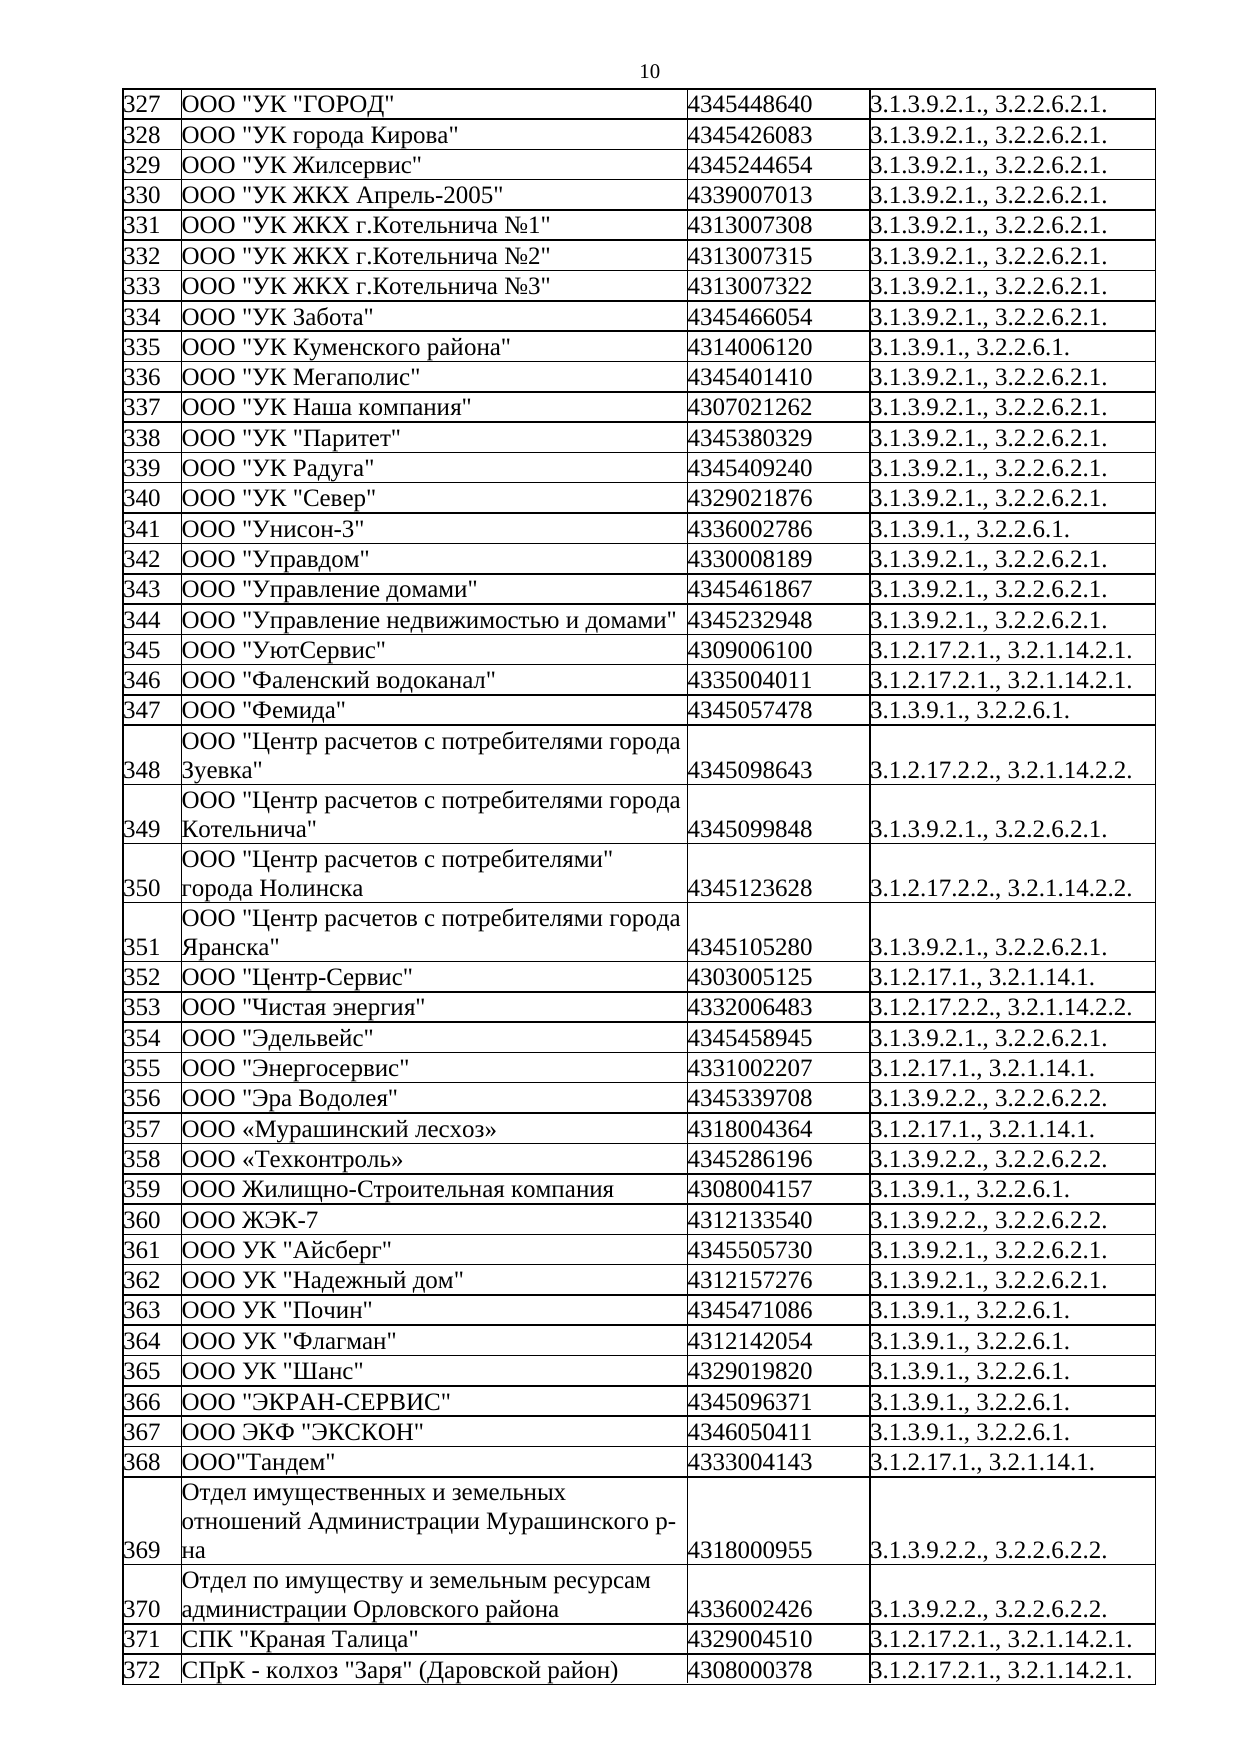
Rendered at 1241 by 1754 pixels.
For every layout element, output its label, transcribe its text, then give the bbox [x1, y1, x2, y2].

table_cell 336 [124, 362, 181, 391]
table_cell 3.1.3.9.1., 3.2.2.6.1. [871, 332, 1155, 361]
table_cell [871, 90, 1155, 118]
table_cell ООО ЖЭК-7 [182, 1205, 687, 1233]
table_cell 3.1.3.9.2.1., 3.2.2.6.2.1. [871, 1023, 1155, 1052]
table_cell 3.1.3.9.2.1., 3.2.2.6.2.1. [871, 544, 1155, 573]
table_cell ООО "Центр расчетов с потребителями города Котельнича" [182, 785, 687, 842]
table_cell ООО "Управление домами" [182, 575, 687, 603]
table_cell ООО "УК ЖКХ г.Котельнича №1" [182, 211, 687, 239]
table_cell 4312142054 [688, 1326, 869, 1355]
table_cell 3.1.3.9.2.2., 3.2.2.6.2.2. [871, 1144, 1155, 1173]
table_cell 366 [124, 1387, 181, 1415]
table_cell ООО"Тандем" [182, 1447, 687, 1476]
table_cell 4309006100 [688, 635, 869, 664]
table_cell ООО "Центр расчетов с потребителями города Зуевка" [182, 726, 687, 783]
table_cell 3.1.2.17.1., 3.2.1.14.1. [871, 1447, 1155, 1476]
table_cell 351 [124, 903, 181, 961]
table_cell 4345409240 [688, 453, 869, 482]
table_cell 4345096371 [688, 1387, 869, 1415]
table_cell 4312157276 [688, 1265, 869, 1294]
table_cell Отдел имущественных и земельных отношений Администрации Мурашинского р-на [182, 1478, 687, 1564]
table_cell 348 [124, 726, 181, 783]
table_cell 353 [124, 993, 181, 1021]
table_cell ООО "УК "ГОРОД" [182, 90, 687, 118]
table_cell 355 [124, 1053, 181, 1082]
table_cell 3.1.2.17.2.2., 3.2.1.14.2.2. [871, 726, 1155, 783]
table_cell 3.1.3.9.2.1., 3.2.2.6.2.1. [871, 785, 1155, 842]
table_cell 4345286196 [688, 1144, 869, 1173]
table_cell 350 [124, 844, 181, 902]
table_cell 4345426083 [688, 120, 869, 148]
table_cell ООО "Центр расчетов с потребителями" города Нолинска [182, 844, 687, 902]
table_cell 3.1.3.9.2.1., 3.2.2.6.2.1. [871, 423, 1155, 452]
table_cell 4345099848 [688, 785, 869, 842]
table_cell 4345401410 [688, 362, 869, 391]
table_cell 4329021876 [688, 483, 869, 512]
table_cell 371 [124, 1625, 181, 1653]
table_cell 3.1.3.9.2.1., 3.2.2.6.2.1. [871, 453, 1155, 482]
table_cell ООО "Фаленский водоканал" [182, 665, 687, 694]
table_cell 4346050411 [688, 1417, 869, 1446]
table_cell 4345380329 [688, 423, 869, 452]
table_cell 3.1.3.9.2.1., 3.2.2.6.2.1. [871, 483, 1155, 512]
table_cell ООО "Управление недвижимостью и домами" [182, 605, 687, 633]
table_cell ООО УК "Шанс" [182, 1356, 687, 1385]
table_cell 4345458945 [688, 1023, 869, 1052]
table_cell 338 [124, 423, 181, 452]
table_cell 3.1.3.9.2.1., 3.2.2.6.2.1. [871, 180, 1155, 209]
table_cell 3.1.3.9.1., 3.2.2.6.1. [871, 1356, 1155, 1385]
table_cell 346 [124, 665, 181, 694]
table_cell 372 [124, 1655, 181, 1683]
table_cell 3.1.2.17.2.1., 3.2.1.14.2.1. [871, 1625, 1155, 1653]
table_cell 4345448640 [688, 90, 869, 118]
table_cell СПК "Краная Талица" [182, 1625, 687, 1653]
table_cell 344 [124, 605, 181, 633]
table_cell 4332006483 [688, 993, 869, 1021]
table_cell 356 [124, 1083, 181, 1112]
table_cell ООО "УК Забота" [182, 302, 687, 330]
table_cell 3.1.3.9.2.1., 3.2.2.6.2.1. [871, 302, 1155, 330]
table_cell ООО "УК ЖКХ Апрель-2005" [182, 180, 687, 209]
table_cell Отдел по имуществу и земельным ресурсам администрации Орловского района [182, 1565, 687, 1623]
table_cell 3.1.3.9.2.1., 3.2.2.6.2.1. [871, 1265, 1155, 1294]
table_cell 3.1.3.9.2.2., 3.2.2.6.2.2. [871, 1205, 1155, 1233]
table_cell 331 [124, 211, 181, 239]
table_cell ООО "Унисон-3" [182, 514, 687, 542]
table_cell ООО "УК Жилсервис" [182, 150, 687, 179]
table_cell 345 [124, 635, 181, 664]
table_cell 3.1.3.9.1., 3.2.2.6.1. [871, 514, 1155, 542]
table_cell ООО "УК "Паритет" [182, 423, 687, 452]
table_cell 4313007308 [688, 211, 869, 239]
table_cell 4314006120 [688, 332, 869, 361]
table_cell ООО "Энергосервис" [182, 1053, 687, 1082]
table_cell 4313007322 [688, 271, 869, 300]
table_cell 3.1.3.9.2.1., 3.2.2.6.2.1. [871, 362, 1155, 391]
table_cell 358 [124, 1144, 181, 1173]
table_cell 347 [124, 696, 181, 724]
table_cell ООО "УютСервис" [182, 635, 687, 664]
table_cell ООО "УК ЖКХ г.Котельнича №2" [182, 241, 687, 270]
table_cell 4345244654 [688, 150, 869, 179]
table_cell 4313007315 [688, 241, 869, 270]
table_cell 4329004510 [688, 1625, 869, 1653]
table_cell ООО Жилищно-Строительная компания [182, 1175, 687, 1203]
table_cell ООО "УК Радуга" [182, 453, 687, 482]
table_cell 349 [124, 785, 181, 842]
table_cell ООО «Техконтроль» [182, 1144, 687, 1173]
table_cell 4336002786 [688, 514, 869, 542]
table_cell 4345098643 [688, 726, 869, 783]
table_cell ООО ЭКФ "ЭКСКОН" [182, 1417, 687, 1446]
table_cell 3.1.2.17.2.1., 3.2.1.14.2.1. [871, 635, 1155, 664]
table_cell 4345232948 [688, 605, 869, 633]
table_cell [871, 120, 1155, 148]
table_cell ООО "Чистая энергия" [182, 993, 687, 1021]
table_cell 4318004364 [688, 1114, 869, 1142]
table_cell 3.1.3.9.1., 3.2.2.6.1. [871, 1387, 1155, 1415]
table_cell 3.1.3.9.1., 3.2.2.6.1. [871, 1175, 1155, 1203]
table_cell 3.1.2.17.2.2., 3.2.1.14.2.2. [871, 844, 1155, 902]
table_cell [871, 1565, 1155, 1623]
table_cell 362 [124, 1265, 181, 1294]
table_cell 4345105280 [688, 903, 869, 961]
table_cell ООО "УК Куменского района" [182, 332, 687, 361]
table_cell 4308000378 [688, 1655, 869, 1683]
table_cell 4329019820 [688, 1356, 869, 1385]
table_cell 3.1.3.9.1., 3.2.2.6.1. [871, 1326, 1155, 1355]
table_cell 359 [124, 1175, 181, 1203]
table_cell 342 [124, 544, 181, 573]
table_cell 334 [124, 302, 181, 330]
table_cell 4345471086 [688, 1296, 869, 1324]
table_cell 361 [124, 1235, 181, 1264]
table_cell 4308004157 [688, 1175, 869, 1203]
table_cell 3.1.3.9.1., 3.2.2.6.1. [871, 1417, 1155, 1446]
table_cell 4307021262 [688, 393, 869, 421]
table_cell 352 [124, 962, 181, 991]
table_cell 3.1.3.9.2.2., 3.2.2.6.2.2. [871, 1478, 1155, 1564]
table_cell 3.1.3.9.2.1., 3.2.2.6.2.1. [871, 605, 1155, 633]
table_cell 3.1.3.9.2.1., 3.2.2.6.2.1. [871, 150, 1155, 179]
table_cell 3.1.3.9.2.1., 3.2.2.6.2.1. [871, 1235, 1155, 1264]
table_cell 341 [124, 514, 181, 542]
table_cell ООО "Эдельвейс" [182, 1023, 687, 1052]
table_cell 368 [124, 1447, 181, 1476]
table_cell 4312133540 [688, 1205, 869, 1233]
table_cell 4303005125 [688, 962, 869, 991]
table_cell 354 [124, 1023, 181, 1052]
table_cell 330 [124, 180, 181, 209]
table_cell 4333004143 [688, 1447, 869, 1476]
table_cell 4335004011 [688, 665, 869, 694]
table_cell 364 [124, 1326, 181, 1355]
table_cell 4336002426 [688, 1565, 869, 1623]
table_cell 3.1.3.9.1., 3.2.2.6.1. [871, 696, 1155, 724]
table_cell ООО "УК "Север" [182, 483, 687, 512]
table_cell 4345461867 [688, 575, 869, 603]
table_cell ООО "Фемида" [182, 696, 687, 724]
table_cell ООО "Управдом" [182, 544, 687, 573]
table_cell 335 [124, 332, 181, 361]
table_cell 4345123628 [688, 844, 869, 902]
table_cell ООО "УК Наша компания" [182, 393, 687, 421]
table_cell 340 [124, 483, 181, 512]
table_cell ООО «Мурашинский лесхоз» [182, 1114, 687, 1142]
table_cell 343 [124, 575, 181, 603]
table_cell 327 [124, 90, 181, 118]
table_cell 3.1.3.9.1., 3.2.2.6.1. [871, 1296, 1155, 1324]
table_cell ООО "Центр расчетов с потребителями города Яранска" [182, 903, 687, 961]
table_cell 4345466054 [688, 302, 869, 330]
table_cell ООО "ЭКРАН-СЕРВИС" [182, 1387, 687, 1415]
table_cell 357 [124, 1114, 181, 1142]
table_cell 360 [124, 1205, 181, 1233]
table_cell 3.1.3.9.2.1., 3.2.2.6.2.1. [871, 903, 1155, 961]
table_cell 363 [124, 1296, 181, 1324]
table_cell ООО "Центр-Сервис" [182, 962, 687, 991]
table_cell СПрК - колхоз "Заря" (Даровской район) [182, 1655, 687, 1683]
table_cell 339 [124, 453, 181, 482]
table_cell 4345057478 [688, 696, 869, 724]
table_cell 3.1.2.17.2.2., 3.2.1.14.2.2. [871, 993, 1155, 1021]
table_cell 3.1.2.17.1., 3.2.1.14.1. [871, 962, 1155, 991]
table_cell 3.1.2.17.2.1., 3.2.1.14.2.1. [871, 1655, 1155, 1683]
table_cell 329 [124, 150, 181, 179]
table_cell 328 [124, 120, 181, 148]
table_cell 370 [124, 1565, 181, 1623]
table_cell ООО "Эра Водолея" [182, 1083, 687, 1112]
table_cell ООО "УК Мегаполис" [182, 362, 687, 391]
table_cell ООО УК "Айсберг" [182, 1235, 687, 1264]
table_cell ООО "УК ЖКХ г.Котельнича №3" [182, 271, 687, 300]
table_cell 3.1.2.17.1., 3.2.1.14.1. [871, 1114, 1155, 1142]
table_cell ООО УК "Надежный дом" [182, 1265, 687, 1294]
table_cell ООО "УК города Кирова" [182, 120, 687, 148]
table_cell 4345505730 [688, 1235, 869, 1264]
table_cell 3.1.3.9.2.1., 3.2.2.6.2.1. [871, 393, 1155, 421]
table_cell 4345339708 [688, 1083, 869, 1112]
table_cell 332 [124, 241, 181, 270]
table_cell ООО УК "Флагман" [182, 1326, 687, 1355]
table_cell 3.1.3.9.2.1., 3.2.2.6.2.1. [871, 575, 1155, 603]
table_cell 4339007013 [688, 180, 869, 209]
table_cell 3.1.3.9.2.2., 3.2.2.6.2.2. [871, 1083, 1155, 1112]
table_cell 367 [124, 1417, 181, 1446]
table_cell 337 [124, 393, 181, 421]
table_cell 369 [124, 1478, 181, 1564]
table_cell 3.1.2.17.2.1., 3.2.1.14.2.1. [871, 665, 1155, 694]
table_cell 4318000955 [688, 1478, 869, 1564]
table_cell 3.1.3.9.2.1., 3.2.2.6.2.1. [871, 271, 1155, 300]
table_cell ООО УК "Почин" [182, 1296, 687, 1324]
table_cell 3.1.2.17.1., 3.2.1.14.1. [871, 1053, 1155, 1082]
table_cell 4331002207 [688, 1053, 869, 1082]
table_cell 4330008189 [688, 544, 869, 573]
table_cell 365 [124, 1356, 181, 1385]
table_cell 3.1.3.9.2.1., 3.2.2.6.2.1. [871, 211, 1155, 239]
table_cell 3.1.3.9.2.1., 3.2.2.6.2.1. [871, 241, 1155, 270]
table_cell 333 [124, 271, 181, 300]
